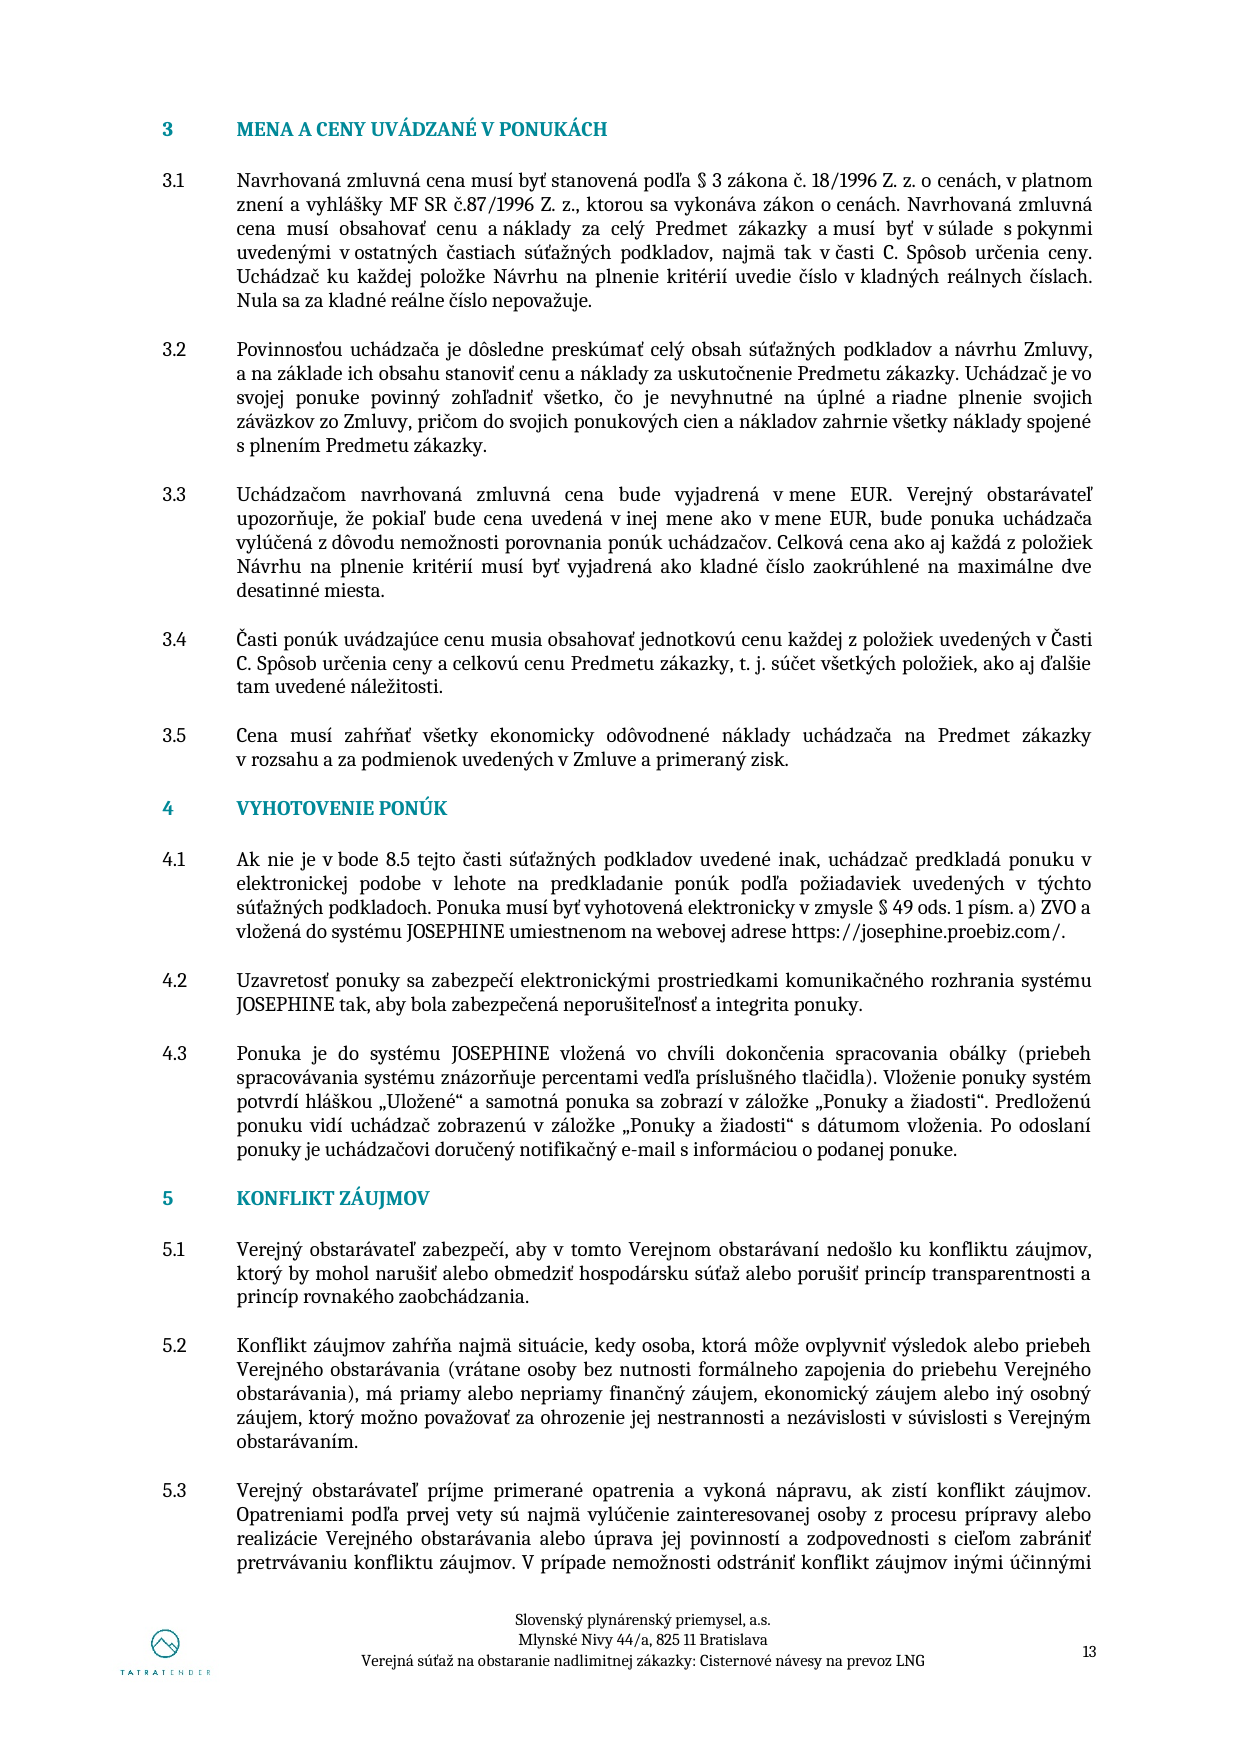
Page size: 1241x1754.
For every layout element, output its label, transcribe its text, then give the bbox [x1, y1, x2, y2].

subtitle Vyhotovenie ponúk [162, 797, 1093, 821]
subtitle Konflikt záujmov [162, 1186, 1093, 1210]
subtitle Ak nie je v bode 8.5 tejto časti súťažných podkladov uvedené inak, uchádzač predkladá ponuku v elektronickej podobe v lehote na predkladanie ponúk podľa požiadaviek uvedených v týchto súťažných podkladoch. Ponuka musí byť vyhotovená elektronicky v zmysle § 49 ods. 1 písm. a) ZVO a vložená do systému JOSEPHINE umiestnenom na webovej adrese https://josephine.proebiz.com/. [162, 848, 1093, 944]
subtitle Navrhovaná zmluvná cena musí byť stanovená podľa § 3 zákona č. 18/1996 Z. z. o cenách, v platnom znení a vyhlášky MF SR č.87/1996 Z. z., ktorou sa vykonáva zákon o cenách. Navrhovaná zmluvná cena musí obsahovať cenu a náklady za celý Predmet zákazky a musí byť v súlade s pokynmi uvedenými v ostatných častiach súťažných podkladov, najmä tak v časti C. Spôsob určenia ceny. Uchádzač ku každej položke Návrhu na plnenie kritérií uvedie číslo v kladných reálnych číslach. Nula sa za kladné reálne číslo nepovažuje. [162, 169, 1093, 313]
subtitle Verejný obstarávateľ zabezpečí, aby v tomto Verejnom obstarávaní nedošlo ku konfliktu záujmov, ktorý by mohol narušiť alebo obmedziť hospodársku súťaž alebo porušiť princíp transparentnosti a princíp rovnakého zaobchádzania. [162, 1237, 1093, 1309]
subtitle Uzavretosť ponuky sa zabezpečí elektronickými prostriedkami komunikačného rozhrania systému JOSEPHINE tak, aby bola zabezpečená neporušiteľnosť a integrita ponuky. [162, 969, 1093, 1017]
subtitle Uchádzačom navrhovaná zmluvná cena bude vyjadrená v mene EUR. Verejný obstarávateľ upozorňuje, že pokiaľ bude cena uvedená v inej mene ako v mene EUR, bude ponuka uchádzača vylúčená z dôvodu nemožnosti porovnania ponúk uchádzačov. Celková cena ako aj každá z položiek Návrhu na plnenie kritérií musí byť vyjadrená ako kladné číslo zaokrúhlené na maximálne dve desatinné miesta. [162, 482, 1093, 602]
subtitle Povinnosťou uchádzača je dôsledne preskúmať celý obsah súťažných podkladov a návrhu Zmluvy, a na základe ich obsahu stanoviť cenu a náklady za uskutočnenie Predmetu zákazky. Uchádzač je vo svojej ponuke povinný zohľadniť všetko, čo je nevyhnutné na úplné a riadne plnenie svojich záväzkov zo Zmluvy, pričom do svojich ponukových cien a nákladov zahrnie všetky náklady spojené s plnením Predmetu zákazky. [162, 338, 1093, 457]
subtitle Konflikt záujmov zahŕňa najmä situácie, kedy osoba, ktorá môže ovplyvniť výsledok alebo priebeh Verejného obstarávania (vrátane osoby bez nutnosti formálneho zapojenia do priebehu Verejného obstarávania), má priamy alebo nepriamy finančný záujem, ekonomický záujem alebo iný osobný záujem, ktorý možno považovať za ohrozenie jej nestrannosti a nezávislosti v súvislosti s Verejným obstarávaním. [162, 1334, 1093, 1454]
picture [99, 1605, 231, 1699]
subtitle Cena musí zahŕňať všetky ekonomicky odôvodnené náklady uchádzača na Predmet zákazky v rozsahu a za podmienok uvedených v Zmluve a primeraný zisk. [162, 724, 1093, 772]
subtitle Ponuka je do systému JOSEPHINE vložená vo chvíli dokončenia spracovania obálky (priebeh spracovávania systému znázorňuje percentami vedľa príslušného tlačidla). Vloženie ponuky systém potvrdí hláškou „Uložené“ a samotná ponuka sa zobrazí v záložke „Ponuky a žiadosti“. Predloženú ponuku vidí uchádzač zobrazenú v záložke „Ponuky a žiadosti“ s dátumom vloženia. Po odoslaní ponuky je uchádzačovi doručený notifikačný e-mail s informáciou o podanej ponuke. [162, 1042, 1093, 1161]
subtitle Časti ponúk uvádzajúce cenu musia obsahovať jednotkovú cenu každej z položiek uvedených v Časti C. Spôsob určenia ceny a celkovú cenu Predmetu zákazky, t. j. súčet všetkých položiek, ako aj ďalšie tam uvedené náležitosti. [162, 627, 1093, 699]
subtitle Mena a ceny uvádzané v ponukách [162, 118, 1093, 142]
